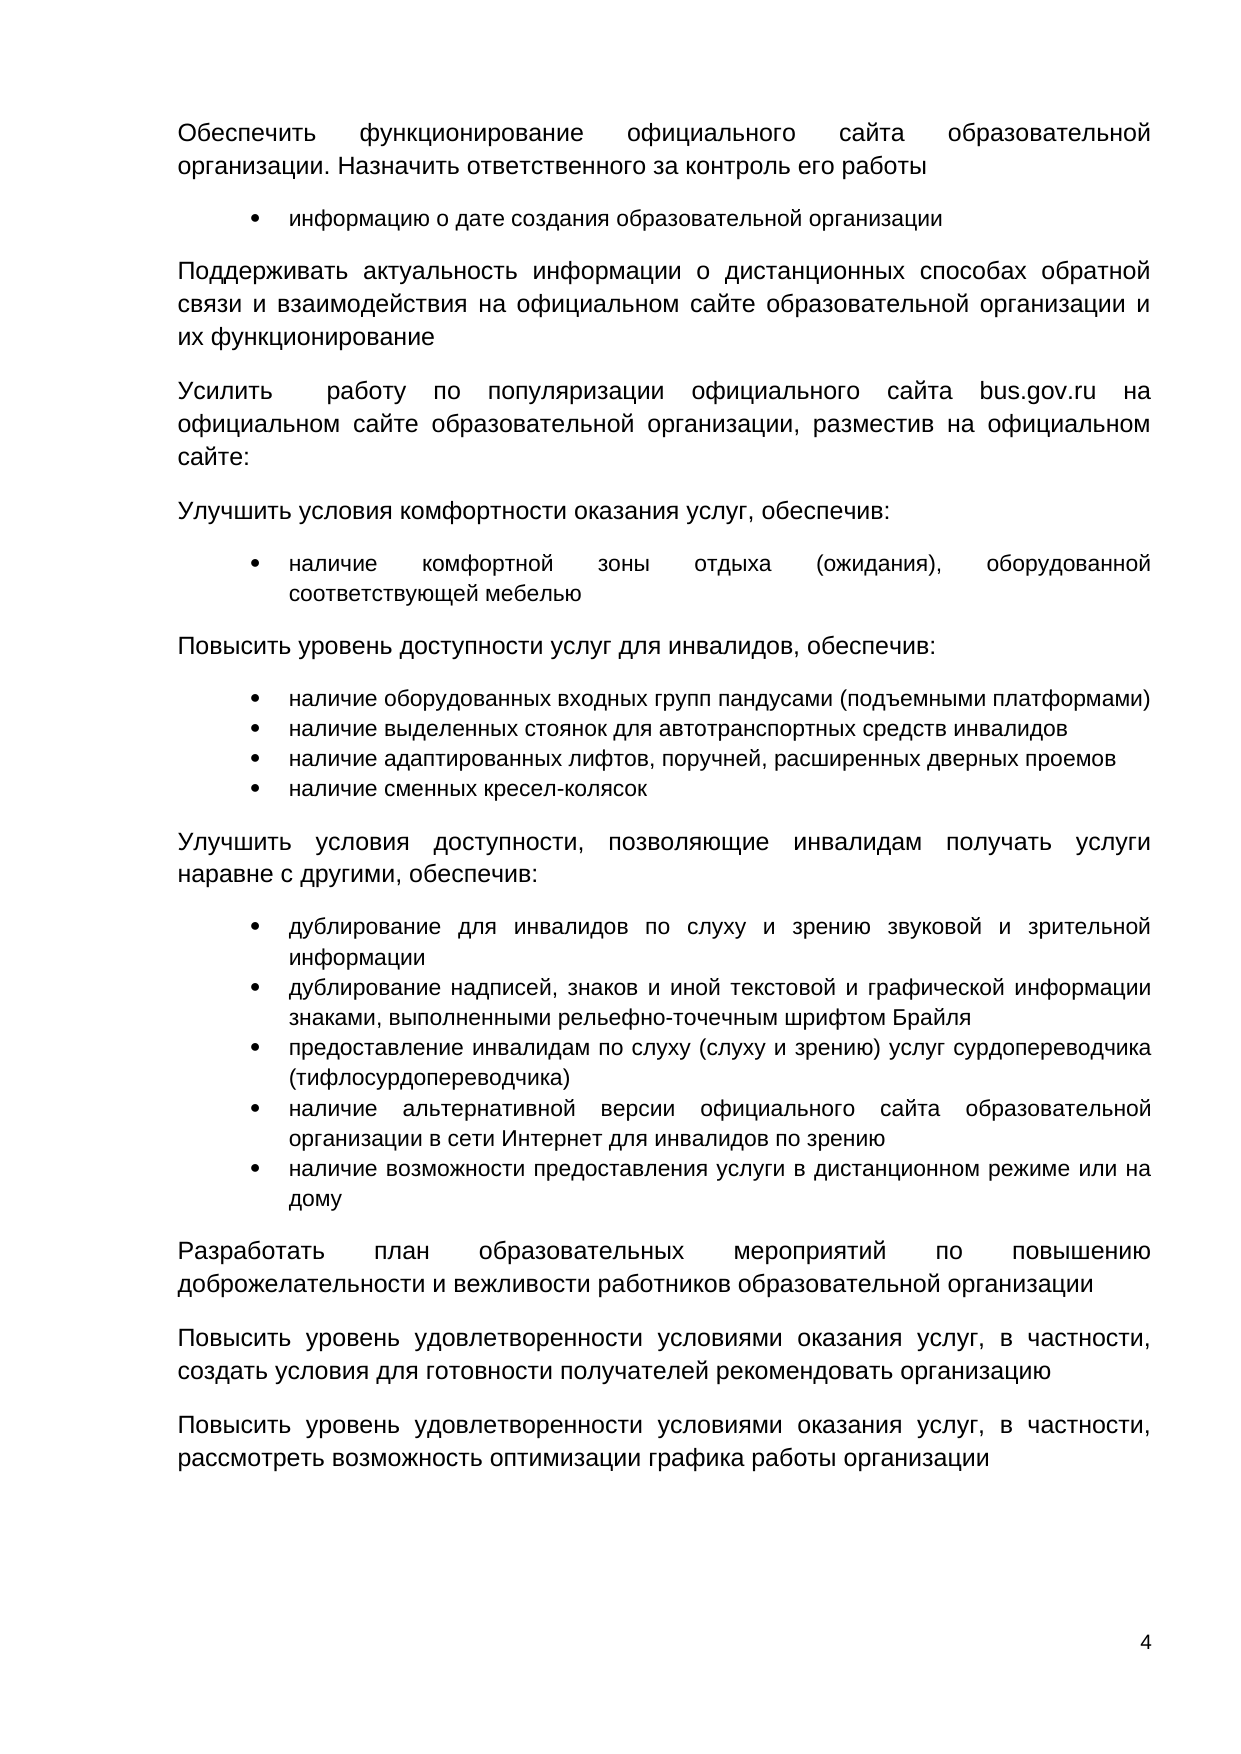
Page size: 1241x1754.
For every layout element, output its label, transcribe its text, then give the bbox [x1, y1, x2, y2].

text Повысить уровень удовлетворенности условиями оказания услуг, в частности, создать условия для готовности получателей рекомендовать организацию [177, 1323, 1152, 1385]
list наличие альтернативной версии официального сайта образовательной организации в сети Интернет для инвалидов по зрению [251, 1094, 1152, 1151]
list дублирование для инвалидов по слуху и зрению звуковой и зрительной информации [251, 913, 1152, 970]
list наличие возможности предоставления услуги в дистанционном режиме или на дому [251, 1155, 1152, 1212]
text Усилить работу по популяризации официального сайта bus.gov.ru на официальном сайте образовательной организации, разместив на официальном сайте: [177, 376, 1152, 471]
text Повысить уровень доступности услуг для инвалидов, обеспечив: [177, 631, 1152, 660]
text Разработать план образовательных мероприятий по повышению доброжелательности и вежливости работников образовательной организации [177, 1236, 1152, 1298]
list наличие выделенных стоянок для автотранспортных средств инвалидов [251, 715, 1152, 741]
list наличие сменных кресел-колясок [251, 775, 1152, 802]
list наличие оборудованных входных групп пандусами (подъемными платформами) [251, 685, 1152, 711]
text Улучшить условия доступности, позволяющие инвалидам получать услуги наравне с другими, обеспечив: [177, 826, 1152, 888]
list предоставление инвалидам по слуху (слуху и зрению) услуг сурдопереводчика (тифлосурдопереводчика) [251, 1034, 1152, 1091]
text Улучшить условия комфортности оказания услуг, обеспечив: [177, 496, 1152, 524]
text Поддерживать актуальность информации о дистанционных способах обратной связи и взаимодействия на официальном сайте образовательной организации и их функционирование [177, 256, 1152, 351]
list информацию о дате создания образовательной организации [251, 205, 1152, 231]
text Обеспечить функционирование официального сайта образовательной организации. Назначить ответственного за контроль его работы [177, 118, 1152, 180]
list наличие комфортной зоны отдыха (ожидания), оборудованной соответствующей мебелью [251, 550, 1152, 606]
list дублирование надписей, знаков и иной текстовой и графической информации знаками, выполненными рельефно-точечным шрифтом Брайля [251, 974, 1152, 1030]
text Повысить уровень удовлетворенности условиями оказания услуг, в частности, рассмотреть возможность оптимизации графика работы организации [177, 1410, 1152, 1472]
list наличие адаптированных лифтов, поручней, расширенных дверных проемов [251, 745, 1152, 772]
